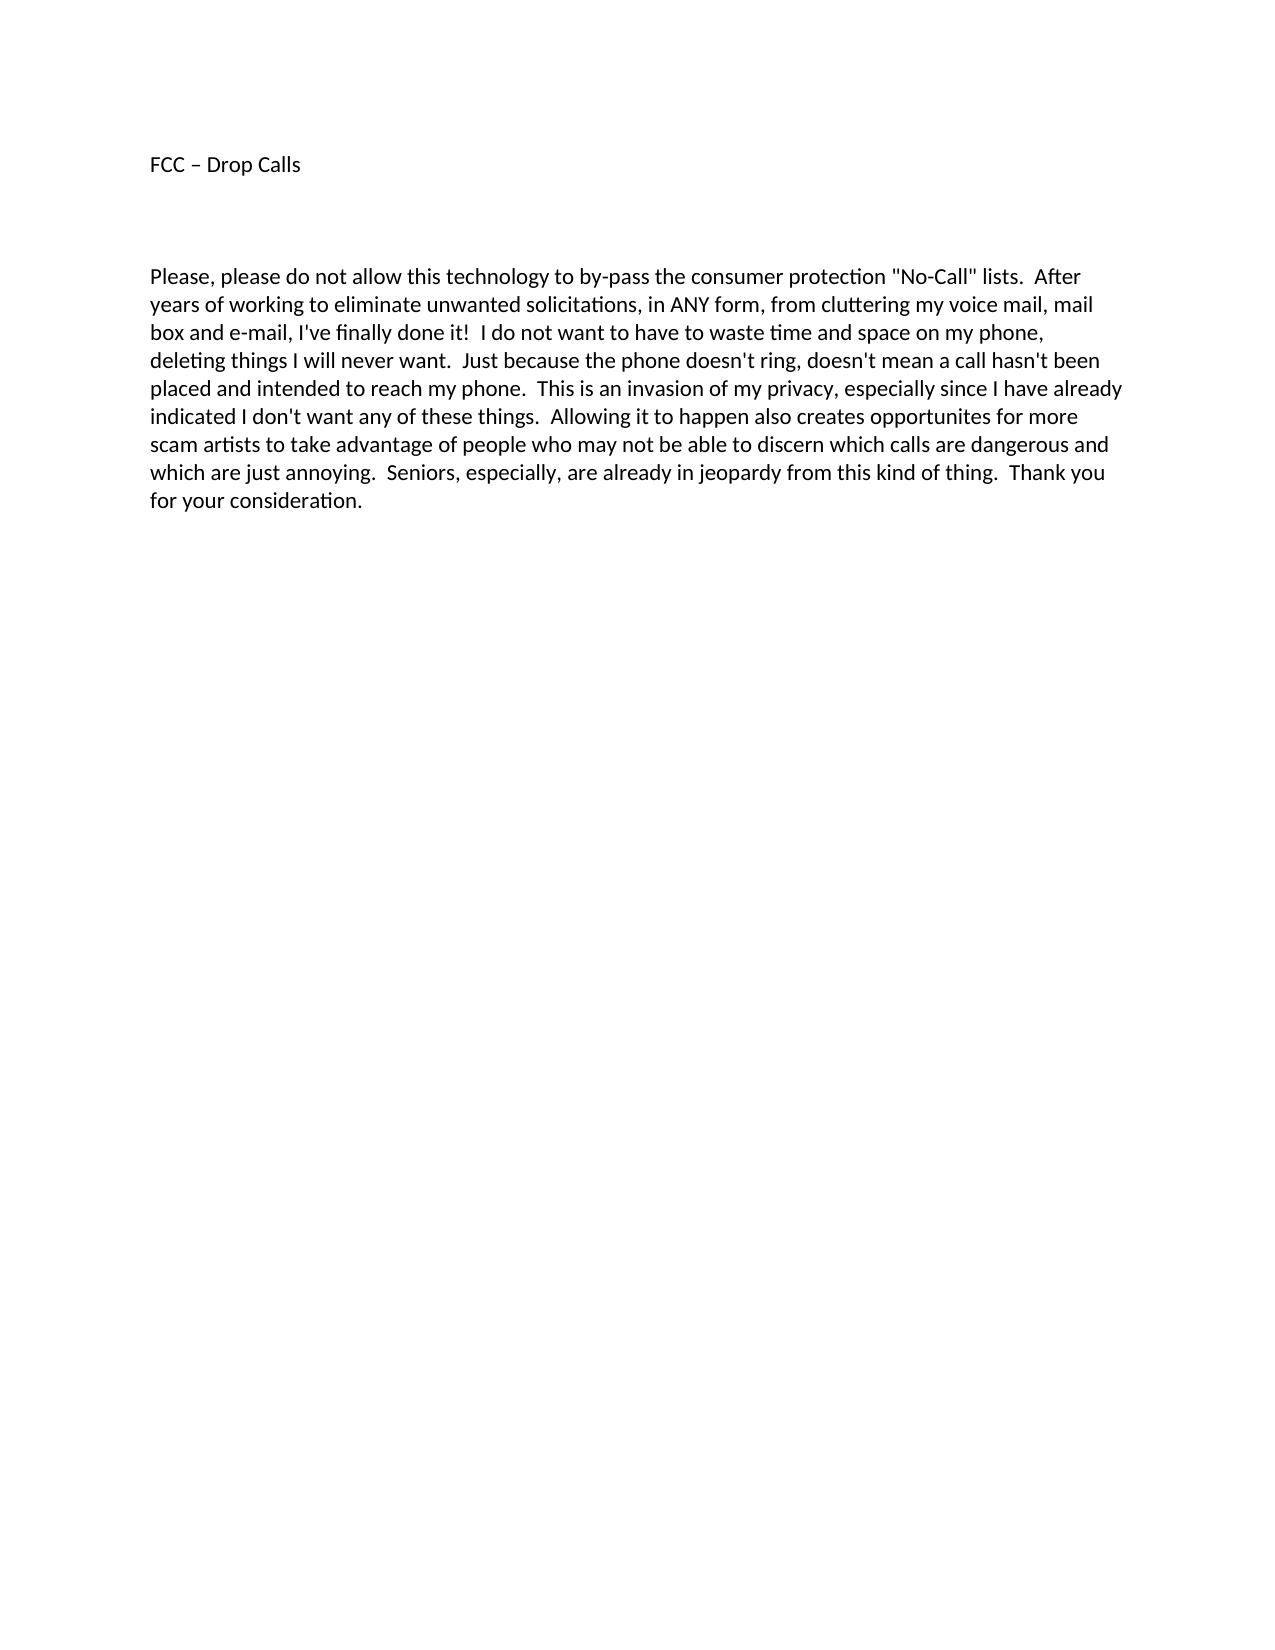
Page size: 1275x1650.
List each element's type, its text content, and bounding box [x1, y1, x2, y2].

text FCC – Drop Calls [150, 150, 1125, 178]
text Please, please do not allow this technology to by-pass the consumer protection "No-Call" lists. After years of working to eliminate unwanted solicitations, in ANY form, from cluttering my voice mail, mail box and e-mail, I've finally done it! I do not want to have to waste time and space on my phone, deleting things I will never want. Just because the phone doesn't ring, doesn't mean a call hasn't been placed and intended to reach my phone. This is an invasion of my privacy, especially since I have already indicated I don't want any of these things. Allowing it to happen also creates opportunites for more scam artists to take advantage of people who may not be able to discern which calls are dangerous and which are just annoying. Seniors, especially, are already in jeopardy from this kind of thing. Thank you for your consideration. [150, 262, 1125, 514]
